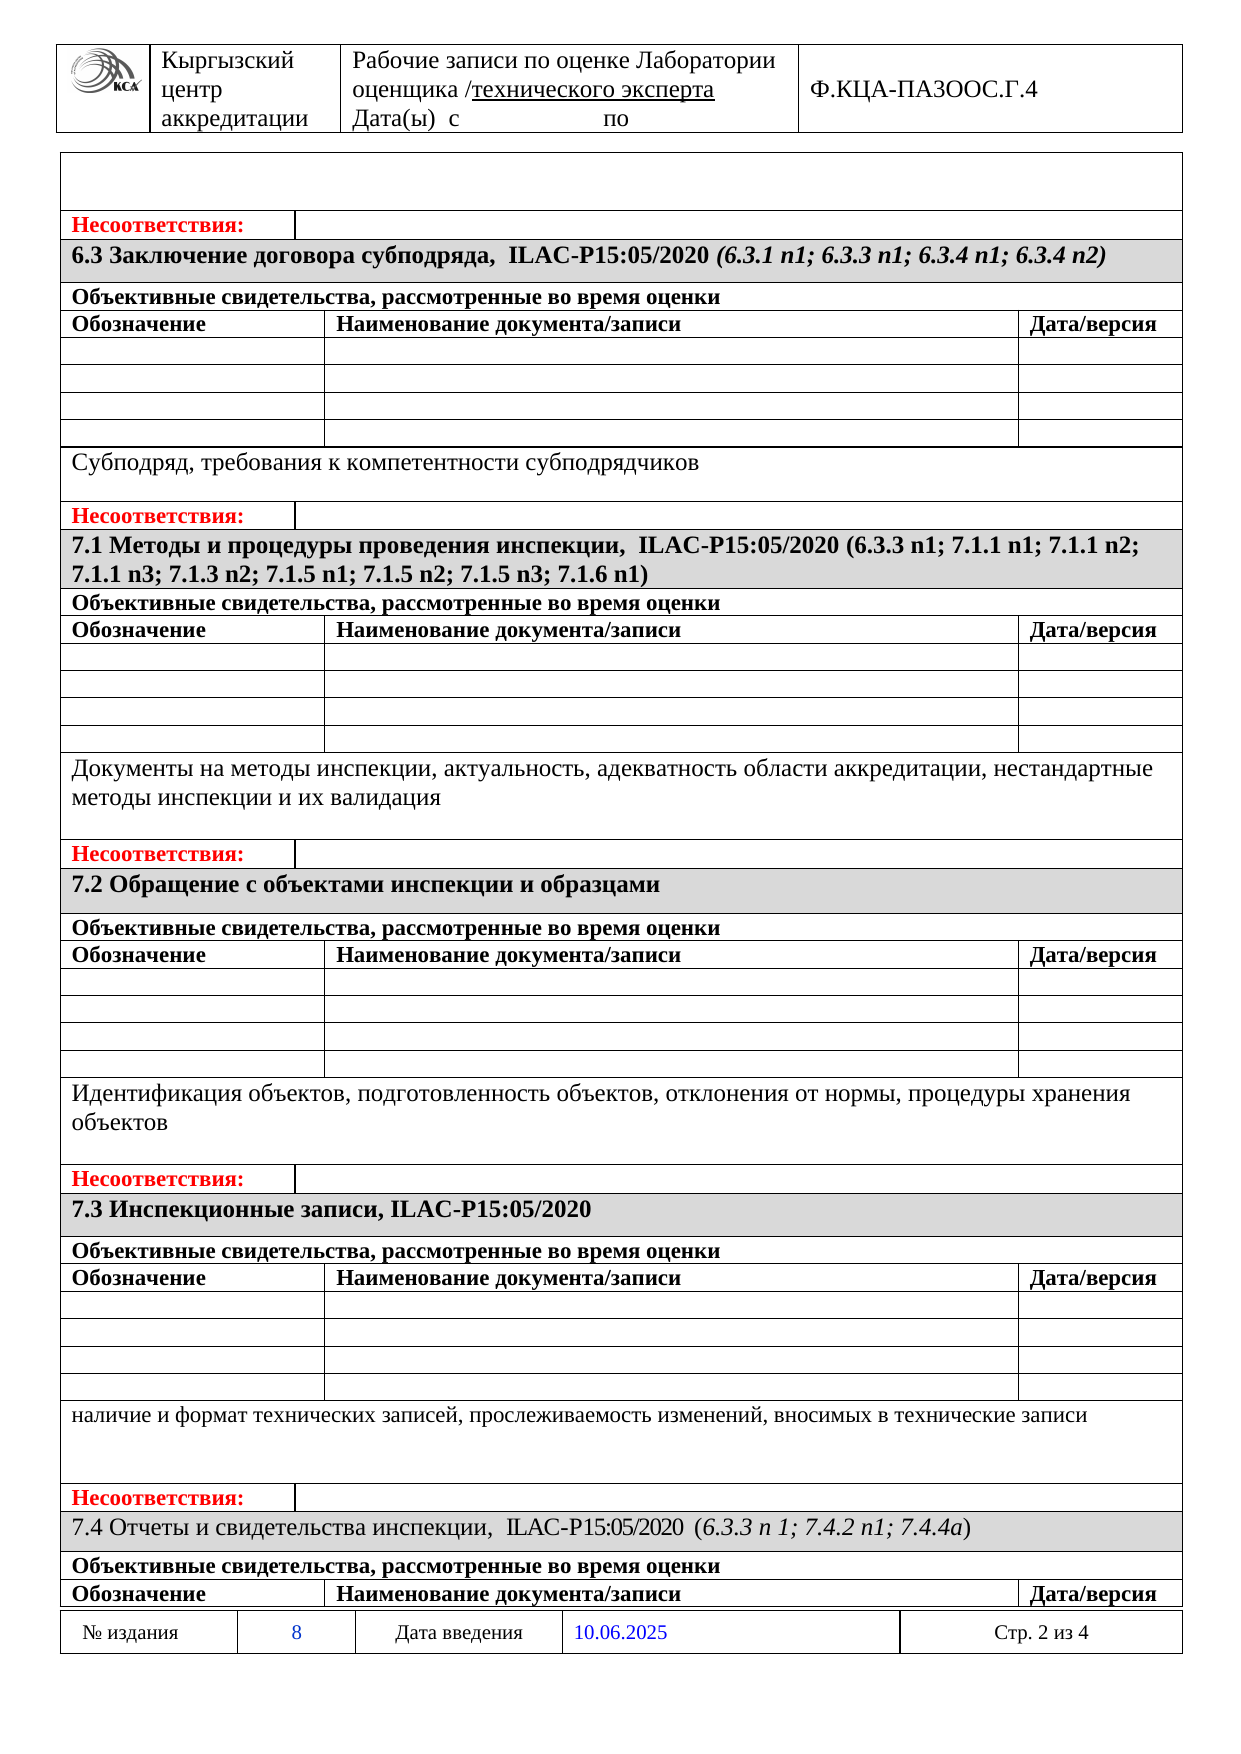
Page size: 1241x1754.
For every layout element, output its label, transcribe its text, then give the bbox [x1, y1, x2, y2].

table_cell Обозначение [61, 616, 324, 642]
table_cell [1019, 338, 1182, 364]
table_cell [1019, 698, 1182, 725]
table_cell [325, 1051, 1018, 1077]
table_cell [61, 393, 324, 419]
table_cell [61, 726, 324, 752]
table_cell [61, 644, 324, 670]
table_cell Идентификация объектов, подготовленность объектов, отклонения от нормы, процедуры хранения объектов [61, 1078, 1182, 1164]
table_cell Наименование документа/записи [325, 941, 1018, 967]
table_cell [61, 1374, 324, 1400]
table_cell [1019, 393, 1182, 419]
table_cell 6.3 Заключение договора субподряда, ILAC-P15:05/2020 (6.3.1 n1; 6.3.3 n1; 6.3.4 n1; 6.3.4 n2) [61, 240, 1182, 282]
table_cell Дата/версия [1019, 311, 1182, 337]
table_cell Наименование документа/записи [325, 1264, 1018, 1291]
table_cell [1019, 644, 1182, 670]
table_cell Несоответствия: [61, 502, 294, 529]
table_cell Обозначение [61, 1580, 324, 1606]
table_cell Обозначение [61, 1264, 324, 1291]
table_cell [325, 671, 1018, 697]
table_cell Обозначение [61, 941, 324, 967]
table_cell [325, 338, 1018, 364]
table_cell [325, 969, 1018, 995]
table_cell Наименование документа/записи [325, 1580, 1018, 1606]
table_cell [61, 698, 324, 725]
picture [67, 45, 143, 93]
table_cell Наименование документа/записи [325, 616, 1018, 642]
table_cell [1019, 726, 1182, 752]
table_cell [1019, 671, 1182, 697]
table_cell [61, 969, 324, 995]
table_cell [61, 420, 324, 446]
table_cell Дата/версия [1019, 1264, 1182, 1291]
table_cell [325, 996, 1018, 1022]
table_cell [61, 1319, 324, 1346]
table_cell Объективные свидетельства, рассмотренные во время оценки [61, 589, 1182, 615]
table_cell Объективные свидетельства, рассмотренные во время оценки [61, 1552, 1182, 1579]
table_cell [1019, 420, 1182, 446]
table_cell Обозначение [61, 311, 324, 337]
table_cell [61, 1023, 324, 1049]
table_cell [61, 338, 324, 364]
table_cell [61, 1347, 324, 1373]
table_cell 7.3 Инспекционные записи, ILAC-P15:05/2020 [61, 1194, 1182, 1236]
table_cell [325, 1023, 1018, 1049]
table_cell [61, 671, 324, 697]
table_cell [325, 644, 1018, 670]
table_cell [1019, 365, 1182, 392]
table_cell Объективные свидетельства, рассмотренные во время оценки [61, 1237, 1182, 1263]
table_cell [1019, 1051, 1182, 1077]
table_cell [296, 1165, 1182, 1193]
table_cell Дата/версия [1019, 941, 1182, 967]
table_cell Объективные свидетельства, рассмотренные во время оценки [61, 914, 1182, 940]
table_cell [61, 153, 1182, 210]
table_cell 7.1 Методы и процедуры проведения инспекции, ILAC-P15:05/2020 (6.3.3 n1; 7.1.1 n1; 7.1.1 n2; 7.1.1 n3; 7.1.3 n2; 7.1.5 n1; 7.1.5 n2; 7.1.5 n3; 7.1.6 n1) [61, 530, 1182, 588]
table_cell 7.4 Отчеты и свидетельства инспекции, ILAC-P15:05/2020 (6.3.3 n 1; 7.4.2 n1; 7.4.4a) [61, 1512, 1182, 1551]
table_cell [61, 996, 324, 1022]
table_cell [325, 1292, 1018, 1318]
table_cell [1019, 996, 1182, 1022]
table_cell [325, 1319, 1018, 1346]
table_cell [296, 502, 1182, 529]
table_cell Документы на методы инспекции, актуальность, адекватность области аккредитации, нестандартные методы инспекции и их валидация [61, 753, 1182, 839]
table_cell [1019, 969, 1182, 995]
table_cell [296, 840, 1182, 868]
table_cell Наименование документа/записи [325, 311, 1018, 337]
table_cell [1019, 1347, 1182, 1373]
table_cell [61, 1292, 324, 1318]
table_cell [296, 211, 1182, 239]
table_cell Несоответствия: [61, 1484, 294, 1511]
table_cell [325, 393, 1018, 419]
table_cell [61, 1051, 324, 1077]
table_cell [61, 365, 324, 392]
table_cell [325, 1347, 1018, 1373]
table_cell Несоответствия: [61, 1165, 294, 1193]
table_cell Несоответствия: [61, 840, 294, 868]
table_cell наличие и формат технических записей, прослеживаемость изменений, вносимых в технические записи [61, 1401, 1182, 1483]
table_cell 7.2 Обращение с объектами инспекции и образцами [61, 869, 1182, 913]
table_cell [1019, 1374, 1182, 1400]
table_cell Объективные свидетельства, рассмотренные во время оценки [61, 283, 1182, 309]
table_cell Субподряд, требования к компетентности субподрядчиков [61, 448, 1182, 501]
table_cell [325, 698, 1018, 725]
table_cell [325, 420, 1018, 446]
table_cell [325, 365, 1018, 392]
table_cell [1019, 1319, 1182, 1346]
table_cell [325, 1374, 1018, 1400]
table_cell Дата/версия [1019, 1580, 1182, 1606]
table_cell [325, 726, 1018, 752]
table_cell [296, 1484, 1182, 1511]
table_cell Несоответствия: [61, 211, 294, 239]
table_cell [1019, 1292, 1182, 1318]
table_cell Дата/версия [1019, 616, 1182, 642]
table_cell [1019, 1023, 1182, 1049]
